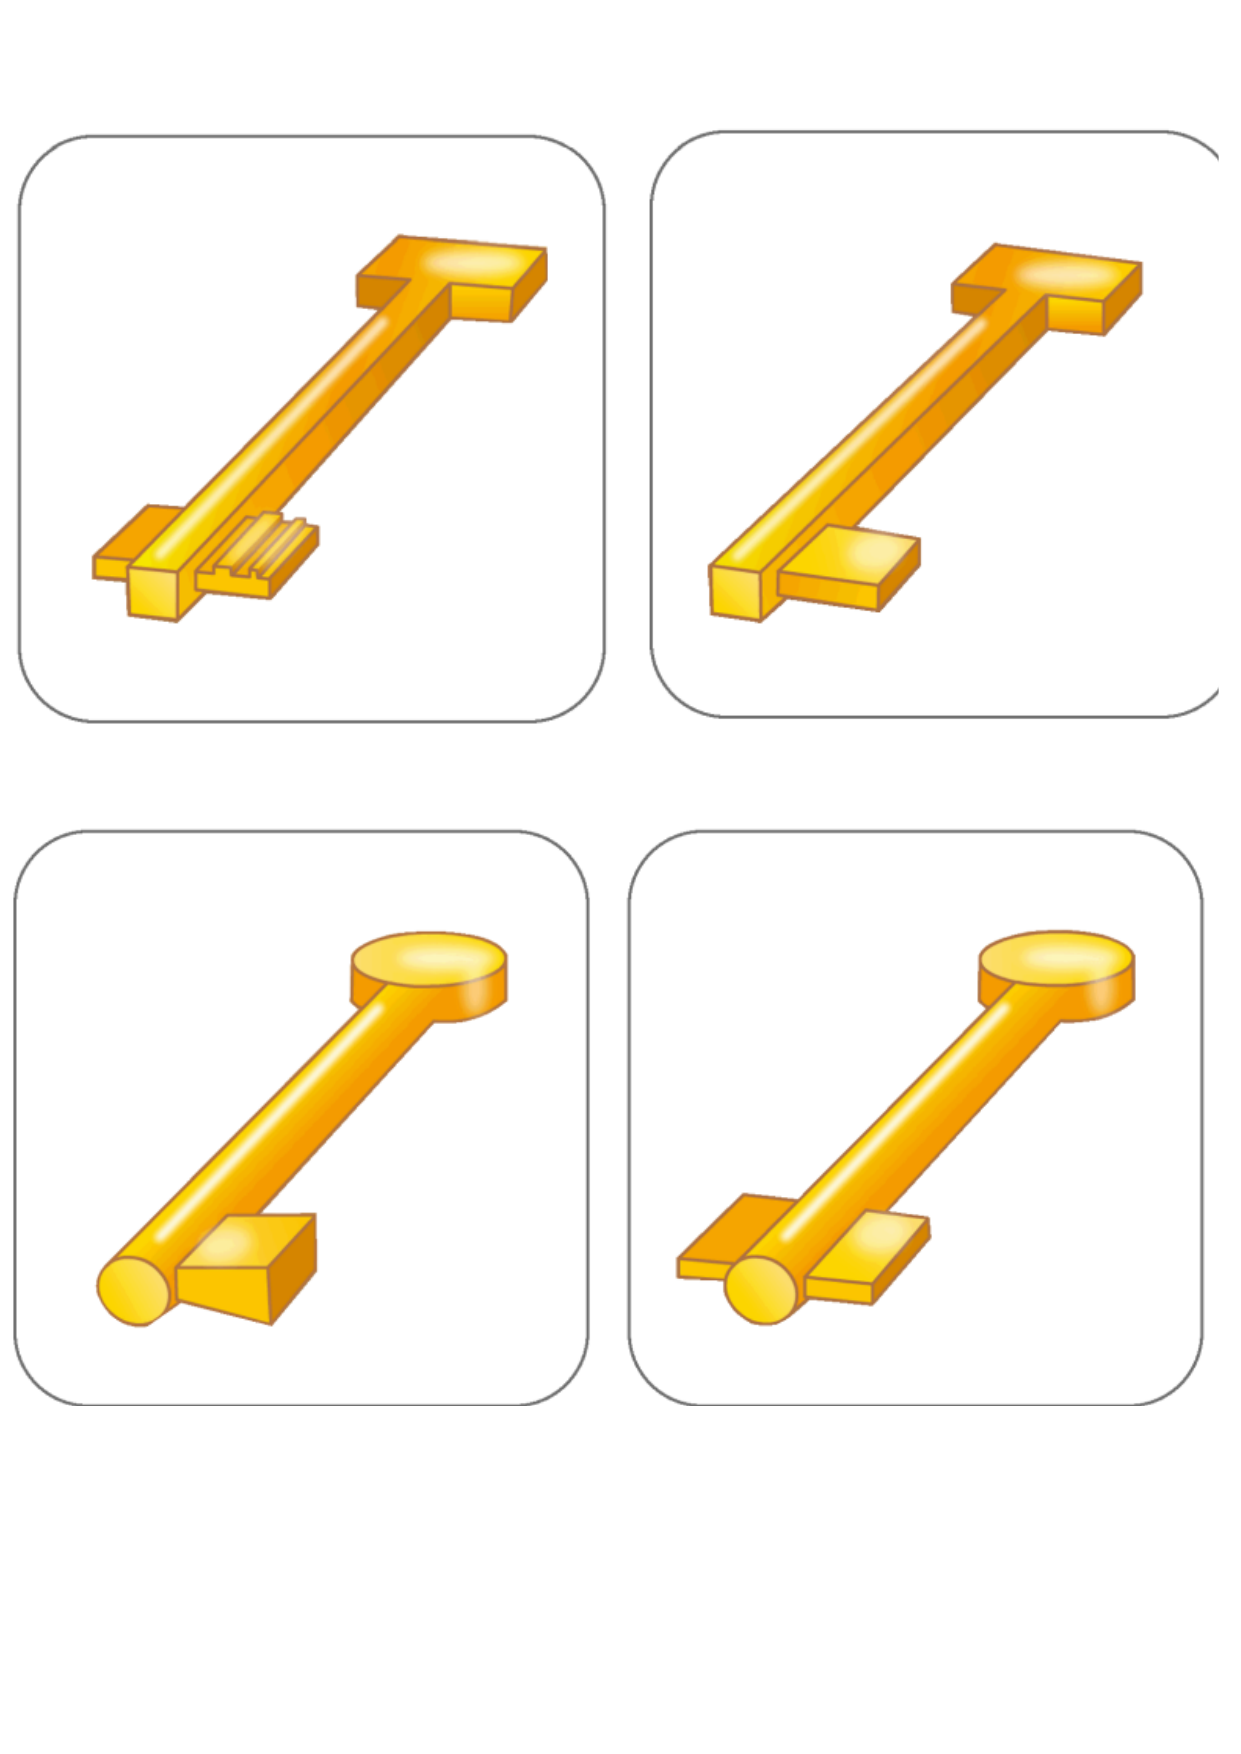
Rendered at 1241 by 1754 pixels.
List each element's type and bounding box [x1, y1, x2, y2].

picture [5, 822, 1211, 1406]
picture [5, 120, 1219, 726]
